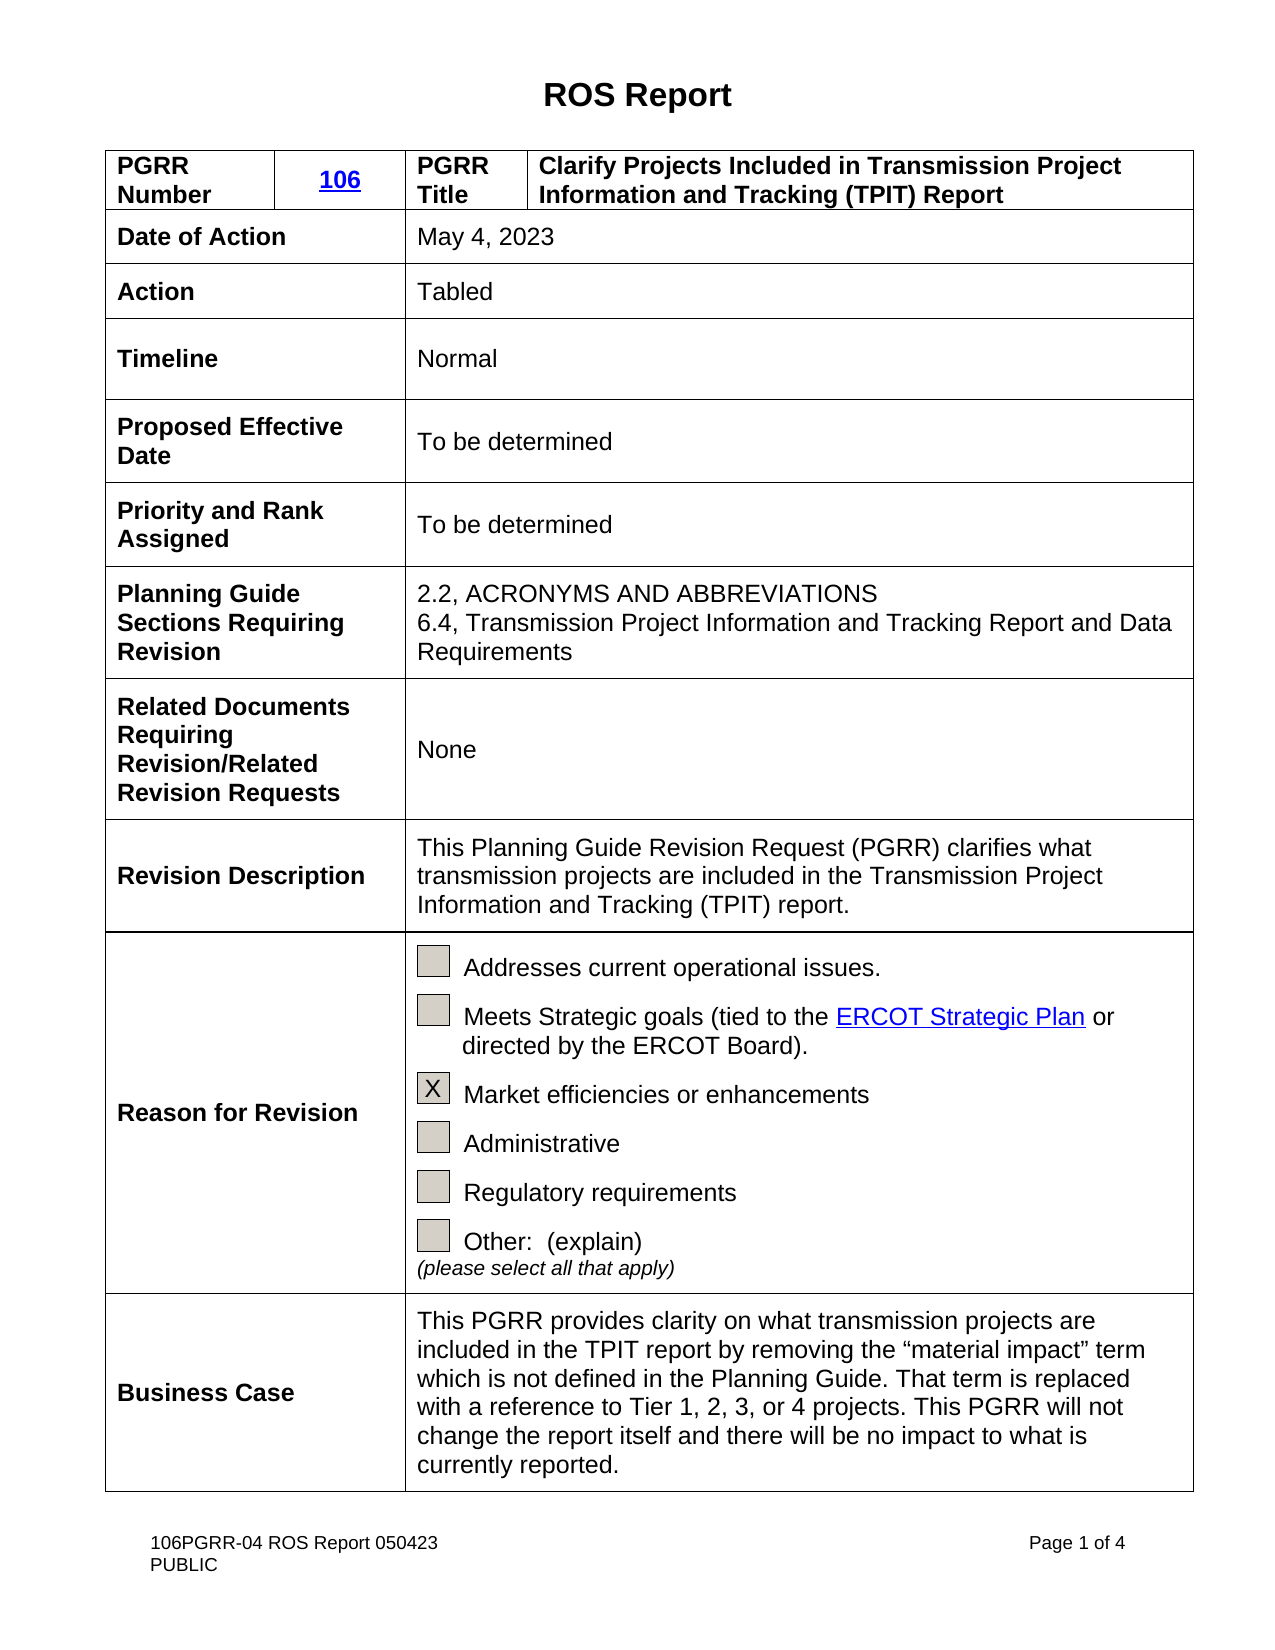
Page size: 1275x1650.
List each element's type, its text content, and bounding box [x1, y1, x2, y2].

table_cell Timeline [106, 319, 405, 399]
table_cell Revision Description [106, 820, 405, 931]
table_cell To be determined [406, 400, 1193, 482]
table_cell Related Documents Requiring Revision/Related Revision Requests [106, 679, 405, 819]
table_cell Business Case [106, 1294, 405, 1491]
table_header 106 [275, 151, 405, 208]
table_cell Reason for Revision [106, 933, 405, 1293]
table_cell Planning Guide Sections Requiring Revision [106, 567, 405, 678]
table_cell Tabled [406, 264, 1193, 318]
table_cell This PGRR provides clarity on what transmission projects are included in the TPIT report by removing the “material impact” term which is not defined in the Planning Guide. That term is replaced with a reference to Tier 1, 2, 3, or 4 projects. This PGRR will not change the report itself and there will be no impact to what is currently reported. [406, 1294, 1193, 1491]
table_cell Addresses current operational issues. Meets Strategic goals (tied to the ERCOT Strategic Plan or directed by the ERCOT Board). Market efficiencies or enhancements Administrative Regulatory requirements Other: (explain) (please select all that apply) [406, 933, 1193, 1293]
table_header PGRR Title [406, 151, 527, 208]
table_cell None [406, 679, 1193, 819]
table_cell Proposed Effective Date [106, 400, 405, 482]
table_cell To be determined [406, 483, 1193, 566]
table_cell This Planning Guide Revision Request (PGRR) clarifies what transmission projects are included in the Transmission Project Information and Tracking (TPIT) report. [406, 820, 1193, 931]
table_cell May 4, 2023 [406, 210, 1193, 263]
table_header Clarify Projects Included in Transmission Project Information and Tracking (TPIT) Report [528, 151, 1193, 208]
table_cell Action [106, 264, 405, 318]
table_cell Normal [406, 319, 1193, 399]
table_cell 2.2, ACRONYMS AND ABBREVIATIONS 6.4, Transmission Project Information and Tracking Report and Data Requirements [406, 567, 1193, 678]
table_header PGRR Number [106, 151, 274, 208]
table_cell Priority and Rank Assigned [106, 483, 405, 566]
table_cell Date of Action [106, 210, 405, 263]
